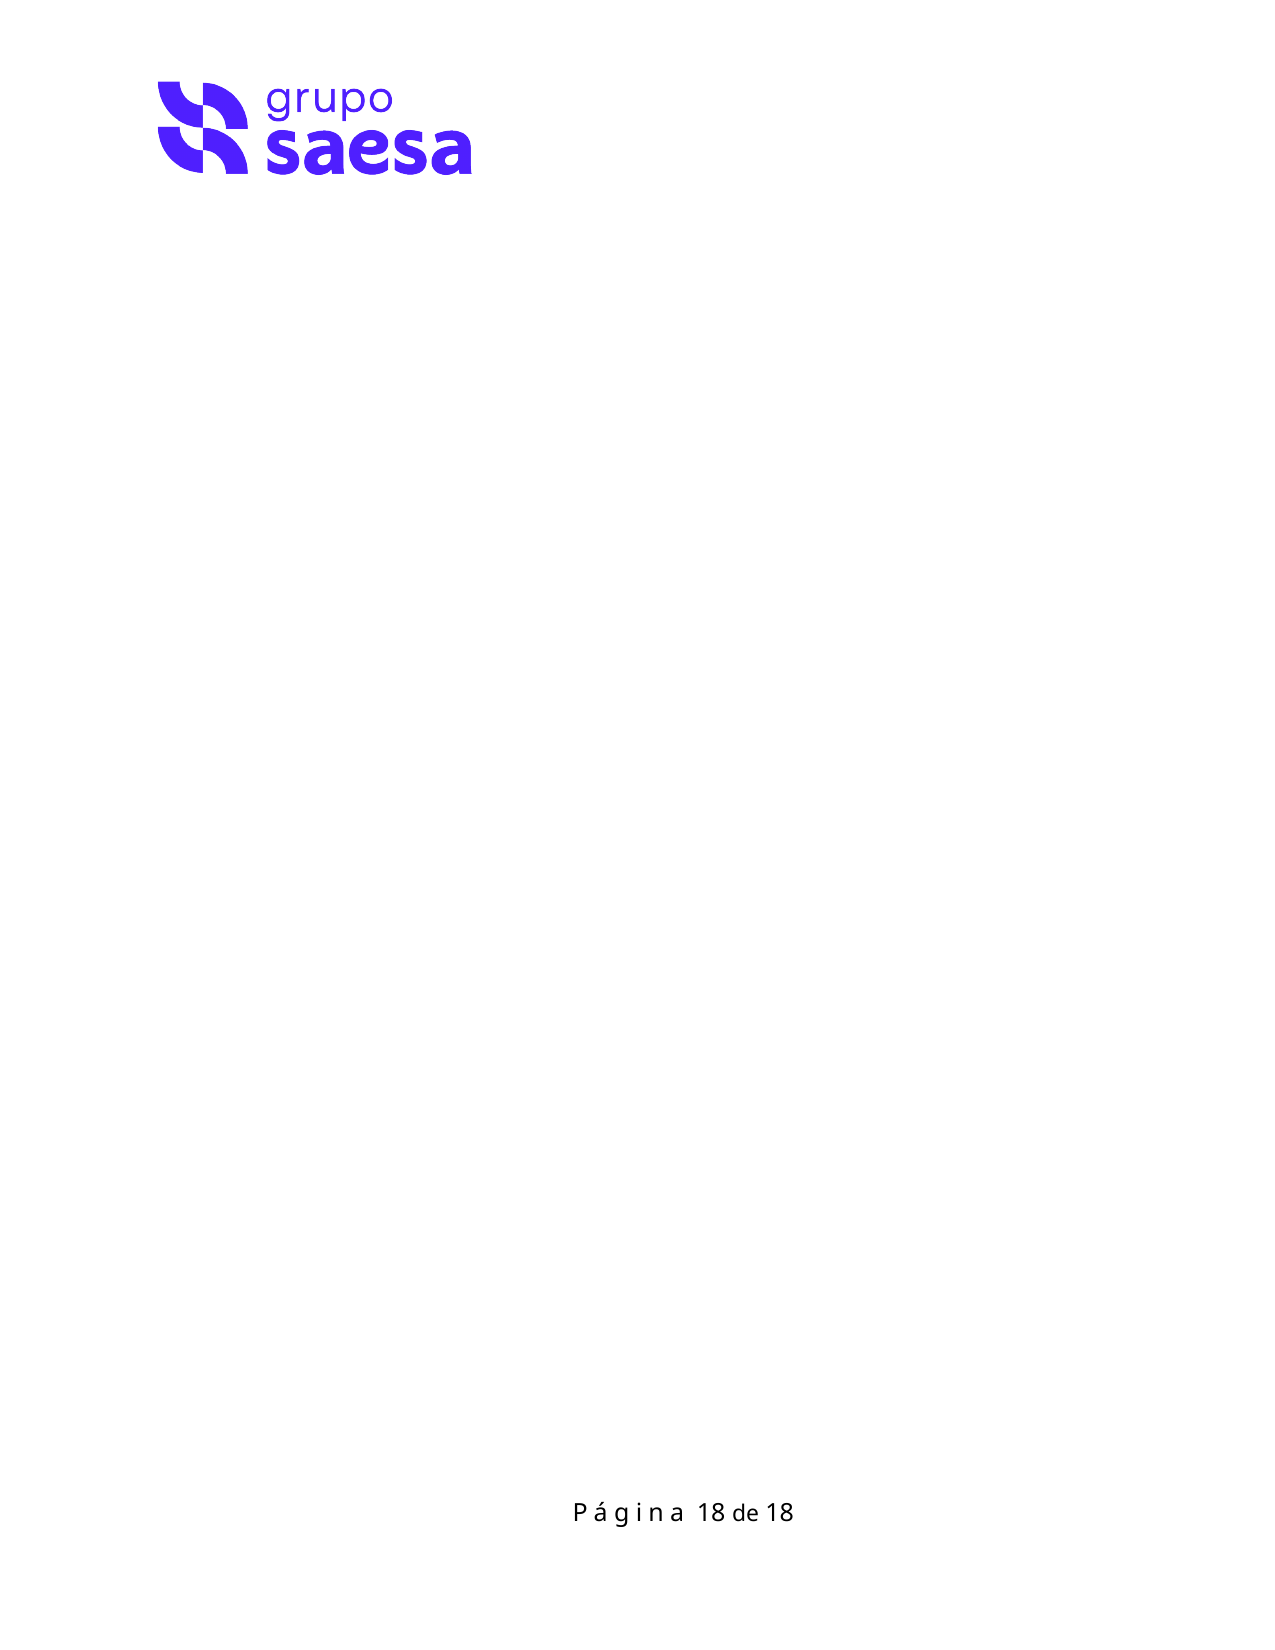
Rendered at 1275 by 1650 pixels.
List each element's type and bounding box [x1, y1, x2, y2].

picture [147, 73, 481, 178]
